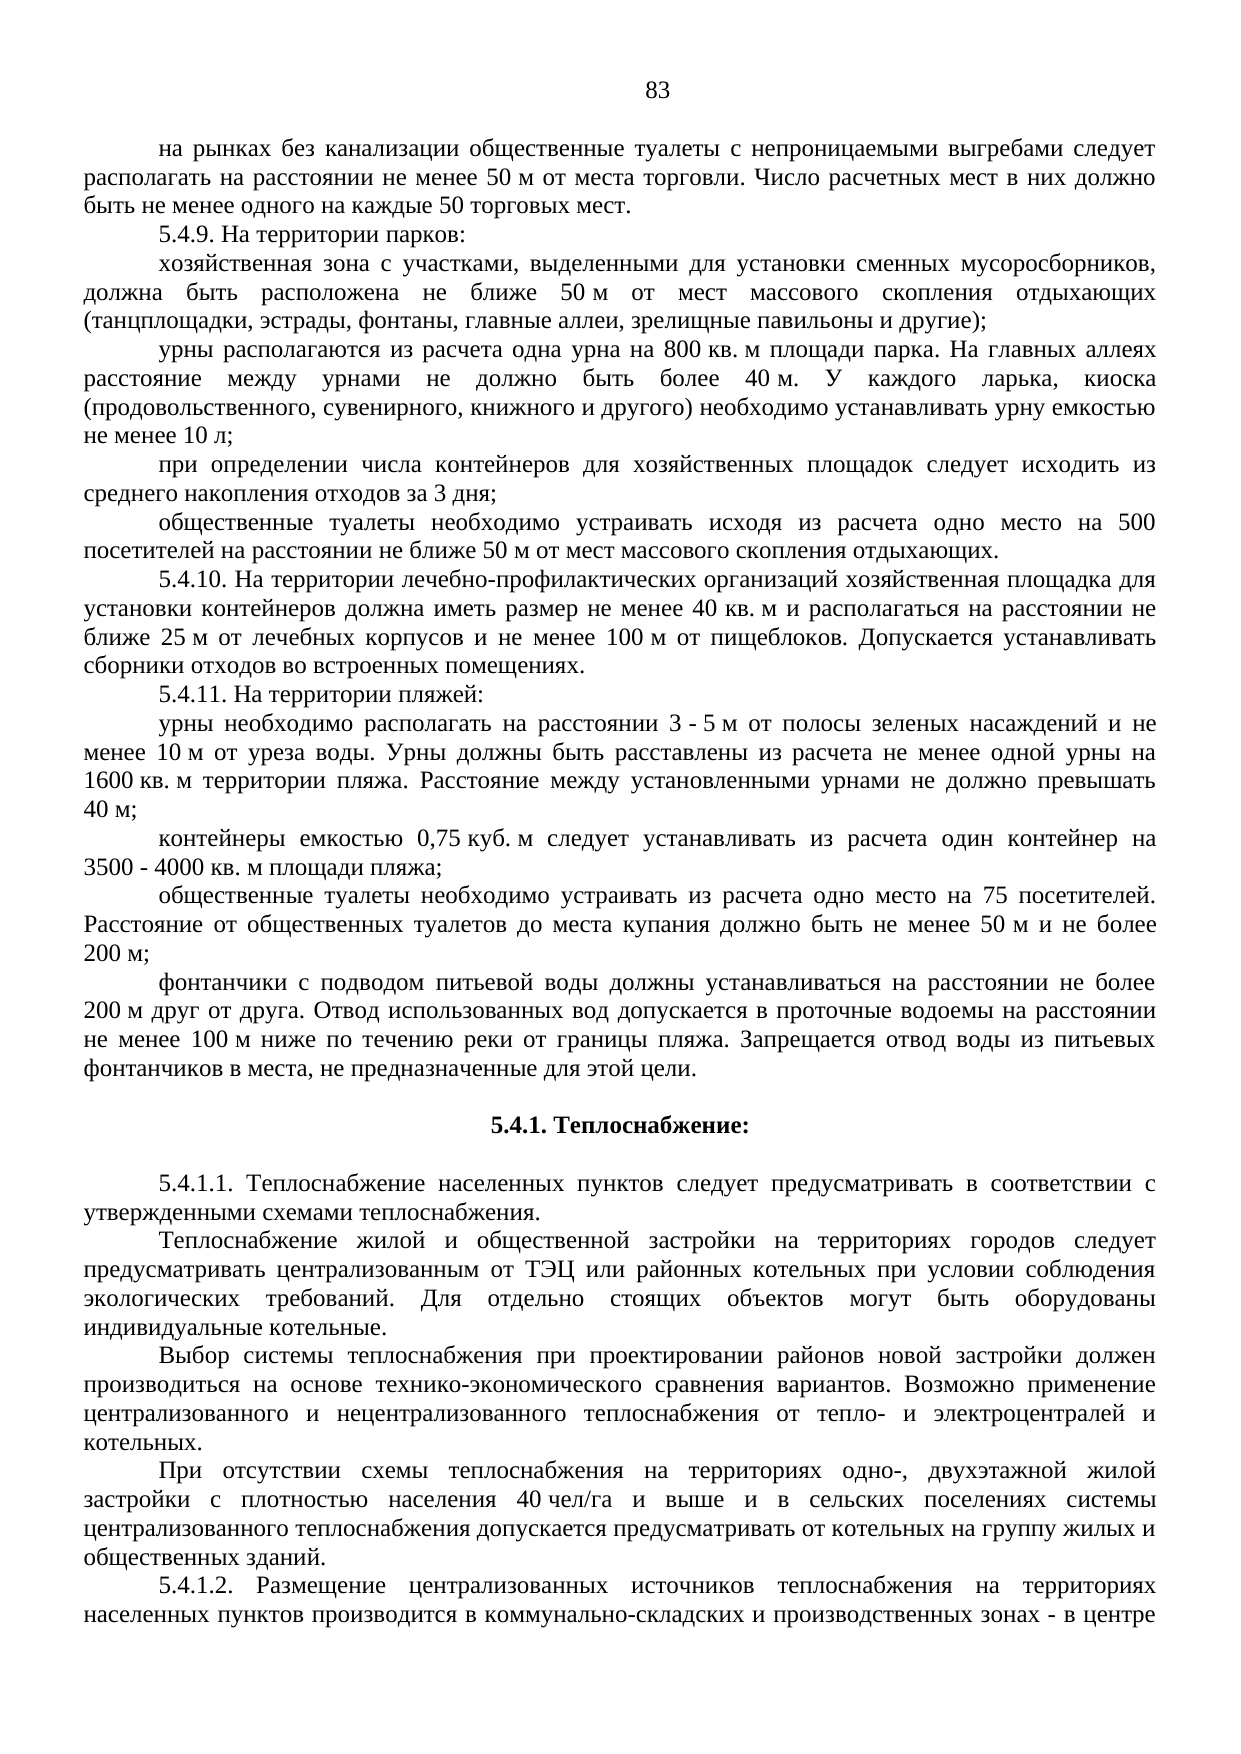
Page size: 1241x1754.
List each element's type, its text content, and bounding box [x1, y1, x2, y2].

text урны располагаются из расчета одна урна на 800 кв. м площади парка. На главных аллеях расстояние между урнами не должно быть более 40 м. У каждого ларька, киоска (продовольственного, сувенирного, книжного и другого) необходимо устанавливать урну емкостью не менее 10 л; [83, 334, 1157, 449]
text Теплоснабжение жилой и общественной застройки на территориях городов следует предусматривать централизованным от ТЭЦ или районных котельных при условии соблюдения экологических требований. Для отдельно стоящих объектов могут быть оборудованы индивидуальные котельные. [83, 1225, 1157, 1340]
text 5.4.9. На территории парков: [83, 219, 1157, 248]
text на рынках без канализации общественные туалеты с непроницаемыми выгребами следует располагать на расстоянии не менее 50 м от места торговли. Число расчетных мест в них должно быть не менее одного на каждые 50 торговых мест. [83, 133, 1157, 219]
text общественные туалеты необходимо устраивать из расчета одно место на 75 посетителей. Расстояние от общественных туалетов до места купания должно быть не менее 50 м и не более 200 м; [83, 880, 1157, 967]
text Выбор системы теплоснабжения при проектировании районов новой застройки должен производиться на основе технико-экономического сравнения вариантов. Возможно применение централизованного и нецентрализованного теплоснабжения от тепло- и электроцентралей и котельных. [83, 1340, 1157, 1455]
text урны необходимо располагать на расстоянии 3 - 5 м от полосы зеленых насаждений и не менее 10 м от уреза воды. Урны должны быть расставлены из расчета не менее одной урны на 1600 кв. м территории пляжа. Расстояние между установленными урнами не должно превышать 40 м; [83, 708, 1157, 823]
text хозяйственная зона с участками, выделенными для установки сменных мусоросборников, должна быть расположена не ближе 50 м от мест массового скопления отдыхающих (танцплощадки, эстрады, фонтаны, главные аллеи, зрелищные павильоны и другие); [83, 248, 1157, 334]
text общественные туалеты необходимо устраивать исходя из расчета одно место на 500 посетителей на расстоянии не ближе 50 м от мест массового скопления отдыхающих. [83, 507, 1157, 564]
text 5.4.10. На территории лечебно-профилактических организаций хозяйственная площадка для установки контейнеров должна иметь размер не менее 40 кв. м и располагаться на расстоянии не ближе 25 м от лечебных корпусов и не менее 100 м от пищеблоков. Допускается устанавливать сборники отходов во встроенных помещениях. [83, 564, 1157, 679]
text фонтанчики с подводом питьевой воды должны устанавливаться на расстоянии не более 200 м друг от друга. Отвод использованных вод допускается в проточные водоемы на расстоянии не менее 100 м ниже по течению реки от границы пляжа. Запрещается отвод воды из питьевых фонтанчиков в места, не предназначенные для этой цели. [83, 967, 1157, 1082]
text при определении числа контейнеров для хозяйственных площадок следует исходить из среднего накопления отходов за 3 дня; [83, 449, 1157, 507]
text 5.4.11. На территории пляжей: [83, 679, 1157, 708]
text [83, 1570, 1157, 1628]
text контейнеры емкостью 0,75 куб. м следует устанавливать из расчета один контейнер на 3500 - 4000 кв. м площади пляжа; [83, 823, 1157, 880]
text При отсутствии схемы теплоснабжения на территориях одно-, двухэтажной жилой застройки с плотностью населения 40 чел/га и выше и в сельских поселениях системы централизованного теплоснабжения допускается предусматривать от котельных на группу жилых и общественных зданий. [83, 1455, 1157, 1570]
text 5.4.1.1. Теплоснабжение населенных пунктов следует предусматривать в соответствии с утвержденными схемами теплоснабжения. [83, 1168, 1157, 1225]
subtitle 5.4.1. Теплоснабжение: [83, 1110, 1157, 1139]
